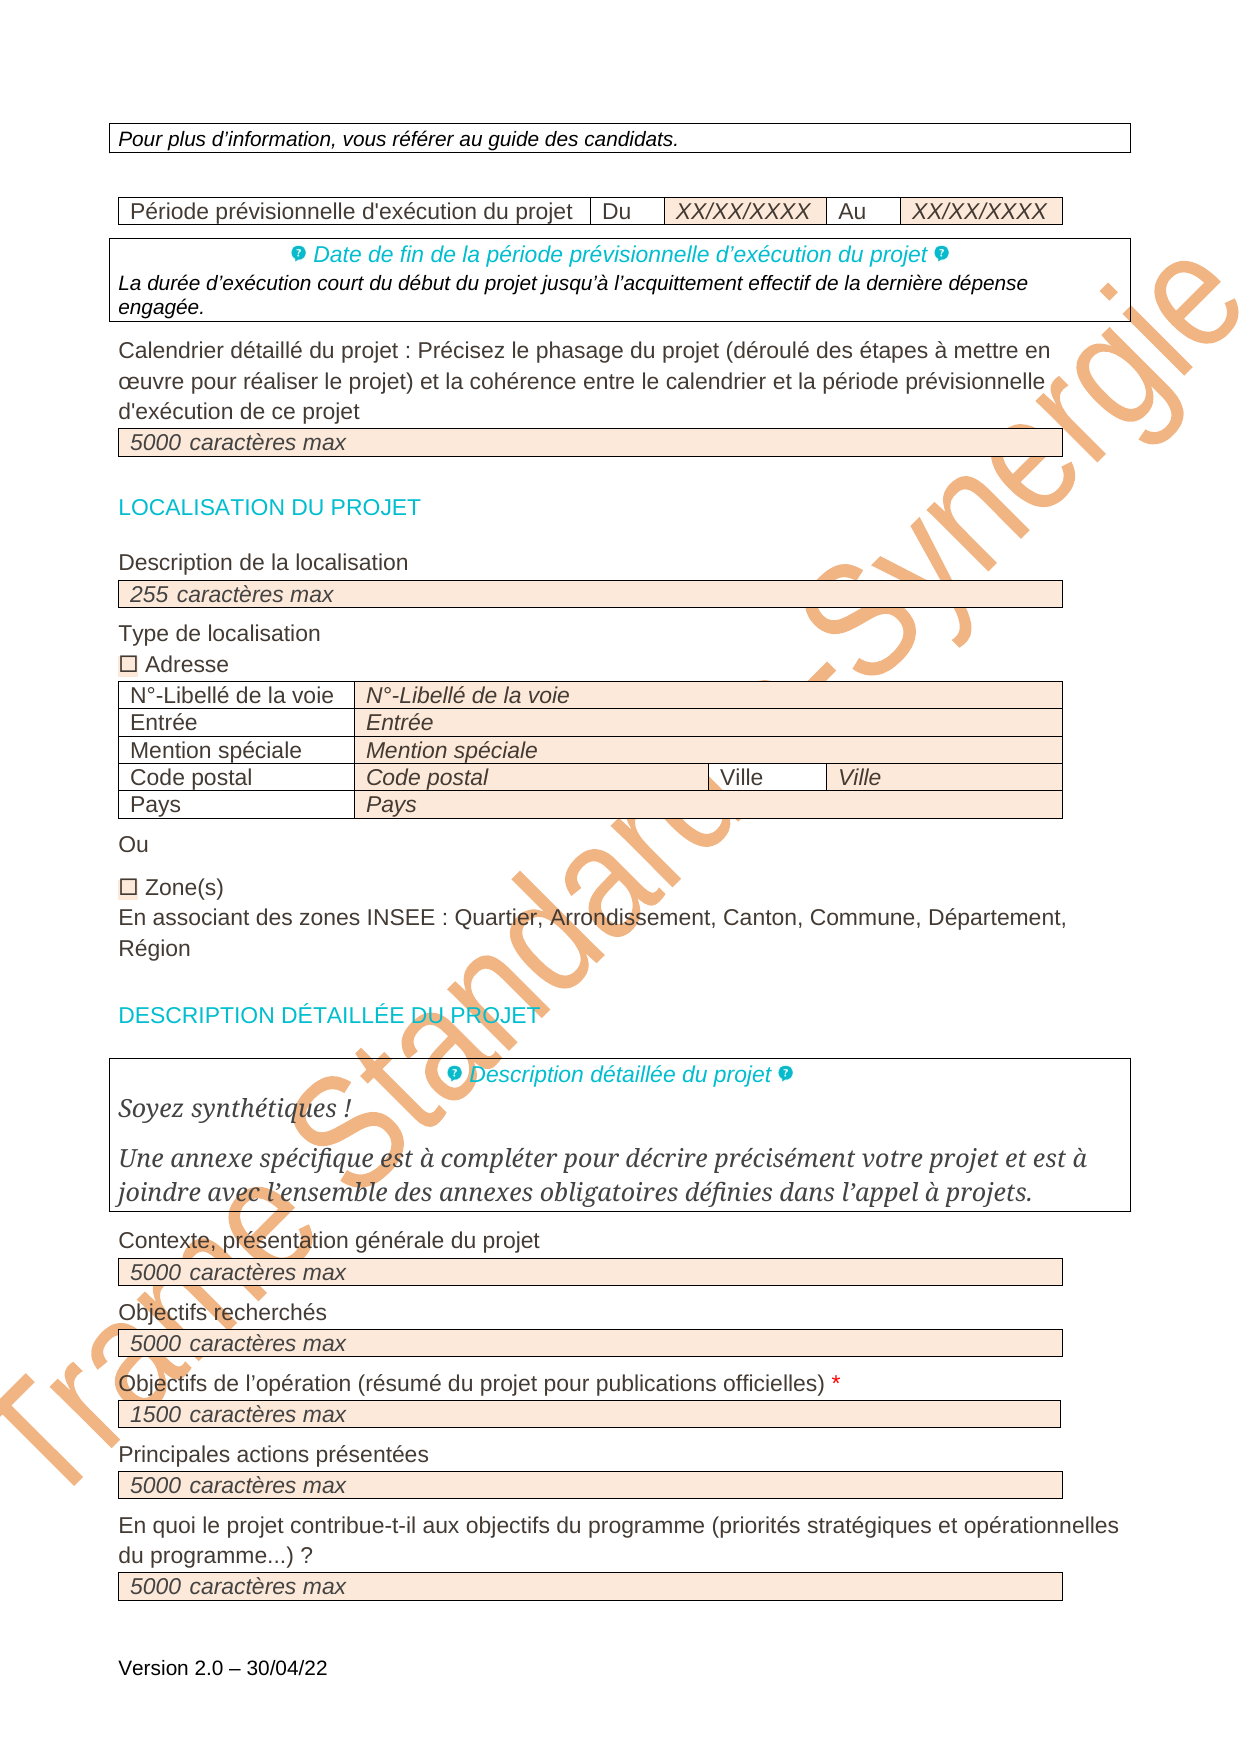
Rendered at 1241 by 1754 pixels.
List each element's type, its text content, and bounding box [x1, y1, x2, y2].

text Type de localisation Adresse [118, 620, 1122, 677]
text Ou [118, 831, 1122, 858]
table_header 5000 caractères max [119, 429, 1062, 456]
table_header N°-Libellé de la voie [355, 682, 1062, 708]
table_cell Code postal [355, 764, 708, 790]
subtitle Localisation du projet [118, 494, 1122, 520]
picture [290, 244, 307, 262]
text Zone(s) En associant des zones INSEE : Quartier, Arrondissement, Canton, Commune, Département, Région [118, 874, 1122, 961]
table_header 1500 caractères max [119, 1401, 1060, 1427]
text Description de la localisation [118, 549, 1122, 576]
text Description détaillée du projet [110, 1059, 1130, 1087]
table_cell Mention spéciale [355, 737, 1062, 763]
table_cell Ville [709, 764, 826, 790]
text La durée d’exécution court du début du projet jusqu’à l’acquittement effectif de la dernière dépense engagée. [110, 268, 1130, 321]
table_cell Pays [355, 791, 1062, 818]
picture [777, 1064, 794, 1082]
subtitle Description détaillée du projet [118, 1002, 1122, 1028]
table_header 5000 caractères max [119, 1259, 1062, 1285]
table_cell Entrée [355, 709, 1062, 736]
text Une annexe spécifique est à compléter pour décrire précisément votre projet et est à joindre avec l’ensemble des annexes obligatoires définies dans l’appel à projets. [110, 1137, 1130, 1211]
table_header N°-Libellé de la voie [119, 682, 354, 708]
table_header 5000 caractères max [119, 1472, 1062, 1498]
table_header XX/XX/XXXX [901, 198, 1062, 224]
table_header XX/XX/XXXX [665, 198, 826, 224]
table_cell Ville [827, 764, 1062, 790]
picture [933, 244, 950, 262]
table_header Période prévisionnelle d'exécution du projet [119, 198, 590, 224]
table_cell Entrée [119, 709, 354, 736]
table_cell Mention spéciale [119, 737, 354, 763]
table_header 5000 caractères max [119, 1573, 1062, 1600]
picture [446, 1064, 463, 1082]
text Principales actions présentées [118, 1441, 1122, 1467]
table_cell Pays [119, 791, 354, 818]
text Calendrier détaillé du projet : Précisez le phasage du projet (déroulé des étapes à mettre en œuvre pour réaliser le projet) et la cohérence entre le calendrier et la période prévisionnelle d'exécution de ce projet [118, 337, 1122, 424]
text Contexte, présentation générale du projet [118, 1227, 1122, 1254]
table_header Du [591, 198, 664, 224]
table_cell Code postal [119, 764, 354, 790]
text Soyez synthétiques ! [110, 1088, 1130, 1125]
text Date de fin de la période prévisionnelle d’exécution du projet [110, 239, 1130, 267]
text Pour plus d’information, vous référer au guide des candidats. [110, 124, 1130, 152]
table_header 5000 caractères max [119, 1330, 1062, 1356]
table_header 255 caractères max [119, 581, 1062, 607]
text Objectifs recherchés [118, 1298, 1122, 1325]
text En quoi le projet contribue-t-il aux objectifs du programme (priorités stratégiques et opérationnelles du programme...) ? [118, 1512, 1122, 1568]
table_header Au [827, 198, 900, 224]
text Objectifs de l’opération (résumé du projet pour publications officielles) * [118, 1369, 1122, 1396]
